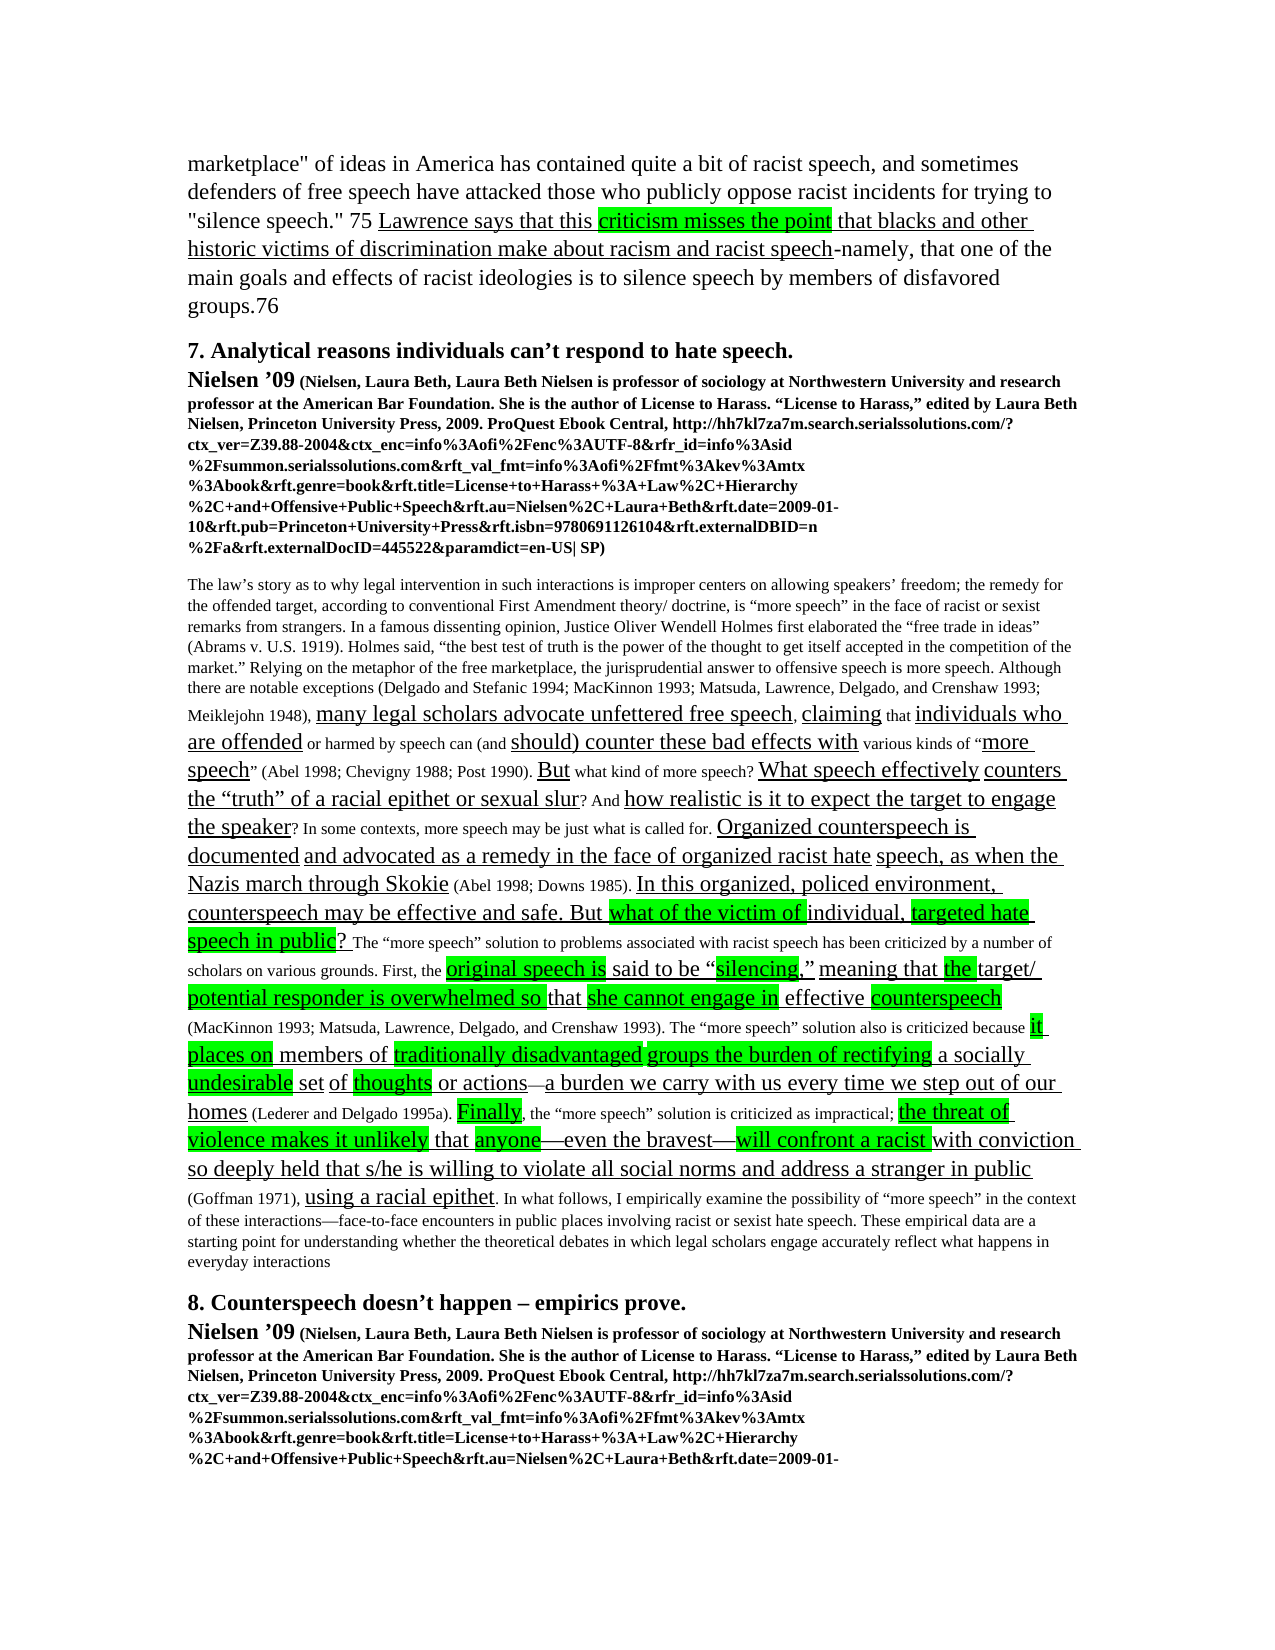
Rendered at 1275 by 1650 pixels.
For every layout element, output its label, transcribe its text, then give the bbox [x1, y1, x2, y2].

subtitle 8. Counterspeech doesn’t happen – empirics prove. [187, 1289, 1087, 1316]
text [187, 1318, 1087, 1468]
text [187, 150, 1087, 318]
subtitle 7. Analytical reasons individuals can’t respond to hate speech. [187, 337, 1087, 364]
text The law’s story as to why legal intervention in such interactions is improper centers on allowing speakers’ freedom; the remedy for the offended target, according to conventional First Amendment theory/ doctrine, is “more speech” in the face of racist or sexist remarks from strangers. In a famous dissenting opinion, Justice Oliver Wendell Holmes first elaborated the “free trade in ideas” (Abrams v. U.S. 1919). Holmes said, “the best test of truth is the power of the thought to get itself accepted in the competition of the market.” Relying on the metaphor of the free marketplace, the jurisprudential answer to offensive speech is more speech. Although there are notable exceptions (Delgado and Stefanic 1994; MacKinnon 1993; Matsuda, Lawrence, Delgado, and Crenshaw 1993; Meiklejohn 1948), many legal scholars advocate unfettered free speech, claiming that individuals who are offended or harmed by speech can (and should) counter these bad effects with various kinds of “more speech” (Abel 1998; Chevigny 1988; Post 1990). But what kind of more speech? What speech effectively counters the “truth” of a racial epithet or sexual slur? And how realistic is it to expect the target to engage the speaker? In some contexts, more speech may be just what is called for. Organized counterspeech is documented and advocated as a remedy in the face of organized racist hate speech, as when the Nazis march through Skokie (Abel 1998; Downs 1985). In this organized, policed environment, counterspeech may be effective and safe. But what of the victim of individual, targeted hate speech in public? The “more speech” solution to problems associated with racist speech has been criticized by a number of scholars on various grounds. First, the original speech is said to be “silencing,” meaning that the target/ potential responder is overwhelmed so that she cannot engage in effective counterspeech (MacKinnon 1993; Matsuda, Lawrence, Delgado, and Crenshaw 1993). The “more speech” solution also is criticized because it places on members of traditionally disadvantaged groups the burden of rectifying a socially undesirable set of thoughts or actions—a burden we carry with us every time we step out of our homes (Lederer and Delgado 1995a). Finally, the “more speech” solution is criticized as impractical; the threat of violence makes it unlikely that anyone—even the bravest—will confront a racist with conviction so deeply held that s/he is willing to violate all social norms and address a stranger in public (Goffman 1971), using a racial epithet. In what follows, I empirically examine the possibility of “more speech” in the context of these interactions—face-to-face encounters in public places involving racist or sexist hate speech. These empirical data are a starting point for understanding whether the theoretical debates in which legal scholars engage accurately reflect what happens in everyday interactions [187, 575, 1087, 1271]
